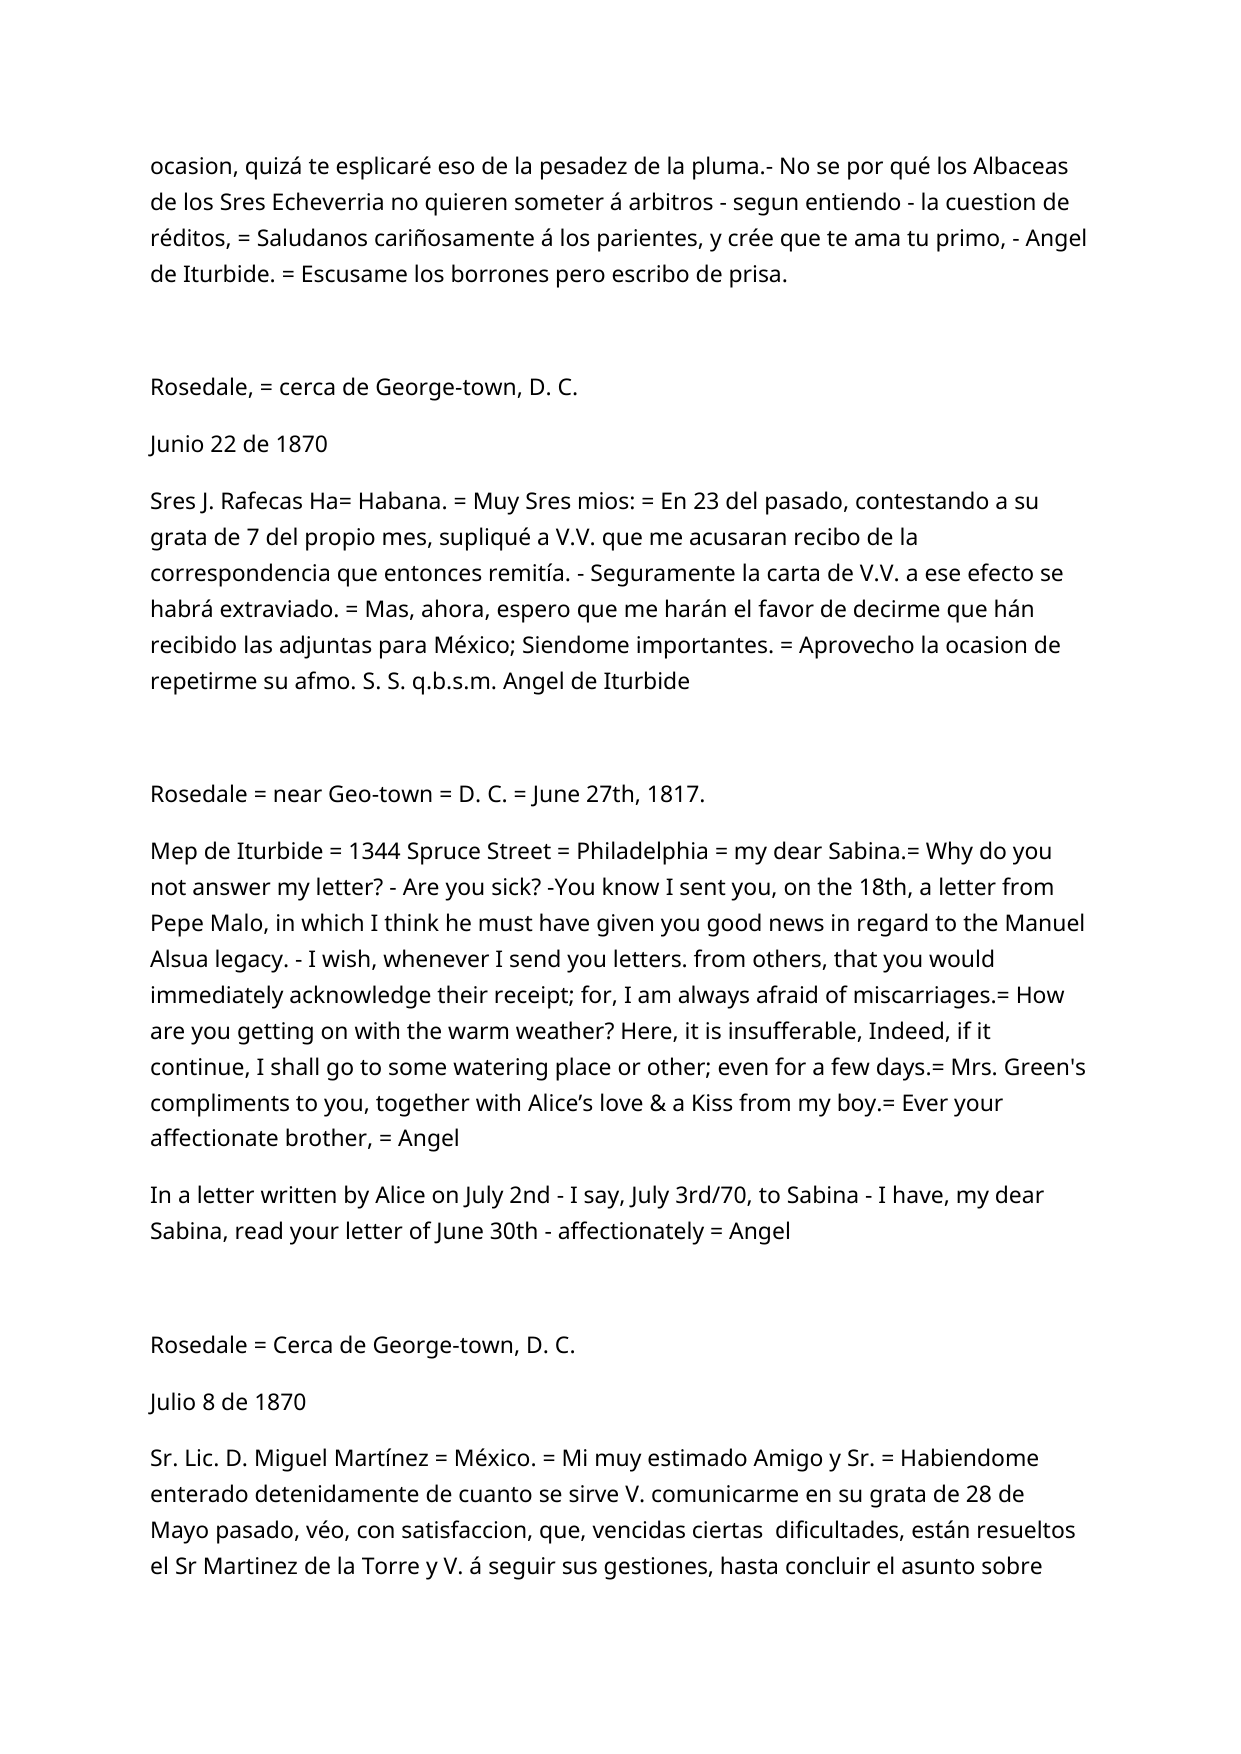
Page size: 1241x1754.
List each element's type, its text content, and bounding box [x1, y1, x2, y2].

text Rosedale, = cerca de George-town, D. C. [150, 371, 1090, 403]
text In a letter written by Alice on July 2nd - I say, July 3rd/70, to Sabina - I have, my dear Sabina, read your letter of June 30th - affectionately = Angel [150, 1179, 1090, 1246]
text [150, 1442, 1090, 1581]
text Sres J. Rafecas Ha= Habana. = Muy Sres mios: = En 23 del pasado, contestando a su grata de 7 del propio mes, supliqué a V.V. que me acusaran recibo de la correspondencia que entonces remitía. - Seguramente la carta de V.V. a ese efecto se habrá extraviado. = Mas, ahora, espero que me harán el favor de decirme que hán recibido las adjuntas para México; Siendome importantes. = Aprovecho la ocasion de repetirme su afmo. S. S. q.b.s.m. Angel de Iturbide [150, 485, 1090, 696]
text Mep de Iturbide = 1344 Spruce Street = Philadelphia = my dear Sabina.= Why do you not answer my letter? - Are you sick? -You know I sent you, on the 18th, a letter from Pepe Malo, in which I think he must have given you good news in regard to the Manuel Alsua legacy. - I wish, whenever I send you letters. from others, that you would immediately acknowledge their receipt; for, I am always afraid of miscarriages.= How are you getting on with the warm weather? Here, it is insufferable, Indeed, if it continue, I shall go to some watering place or other; even for a few days.= Mrs. Green's compliments to you, together with Alice’s love & a Kiss from my boy.= Ever your affectionate brother, = Angel [150, 835, 1090, 1154]
text Rosedale = Cerca de George-town, D. C. [150, 1329, 1090, 1360]
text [150, 150, 1090, 289]
text Rosedale = near Geo-town = D. C. = June 27th, 1817. [150, 778, 1090, 809]
text Julio 8 de 1870 [150, 1385, 1090, 1417]
text Junio 22 de 1870 [150, 428, 1090, 459]
